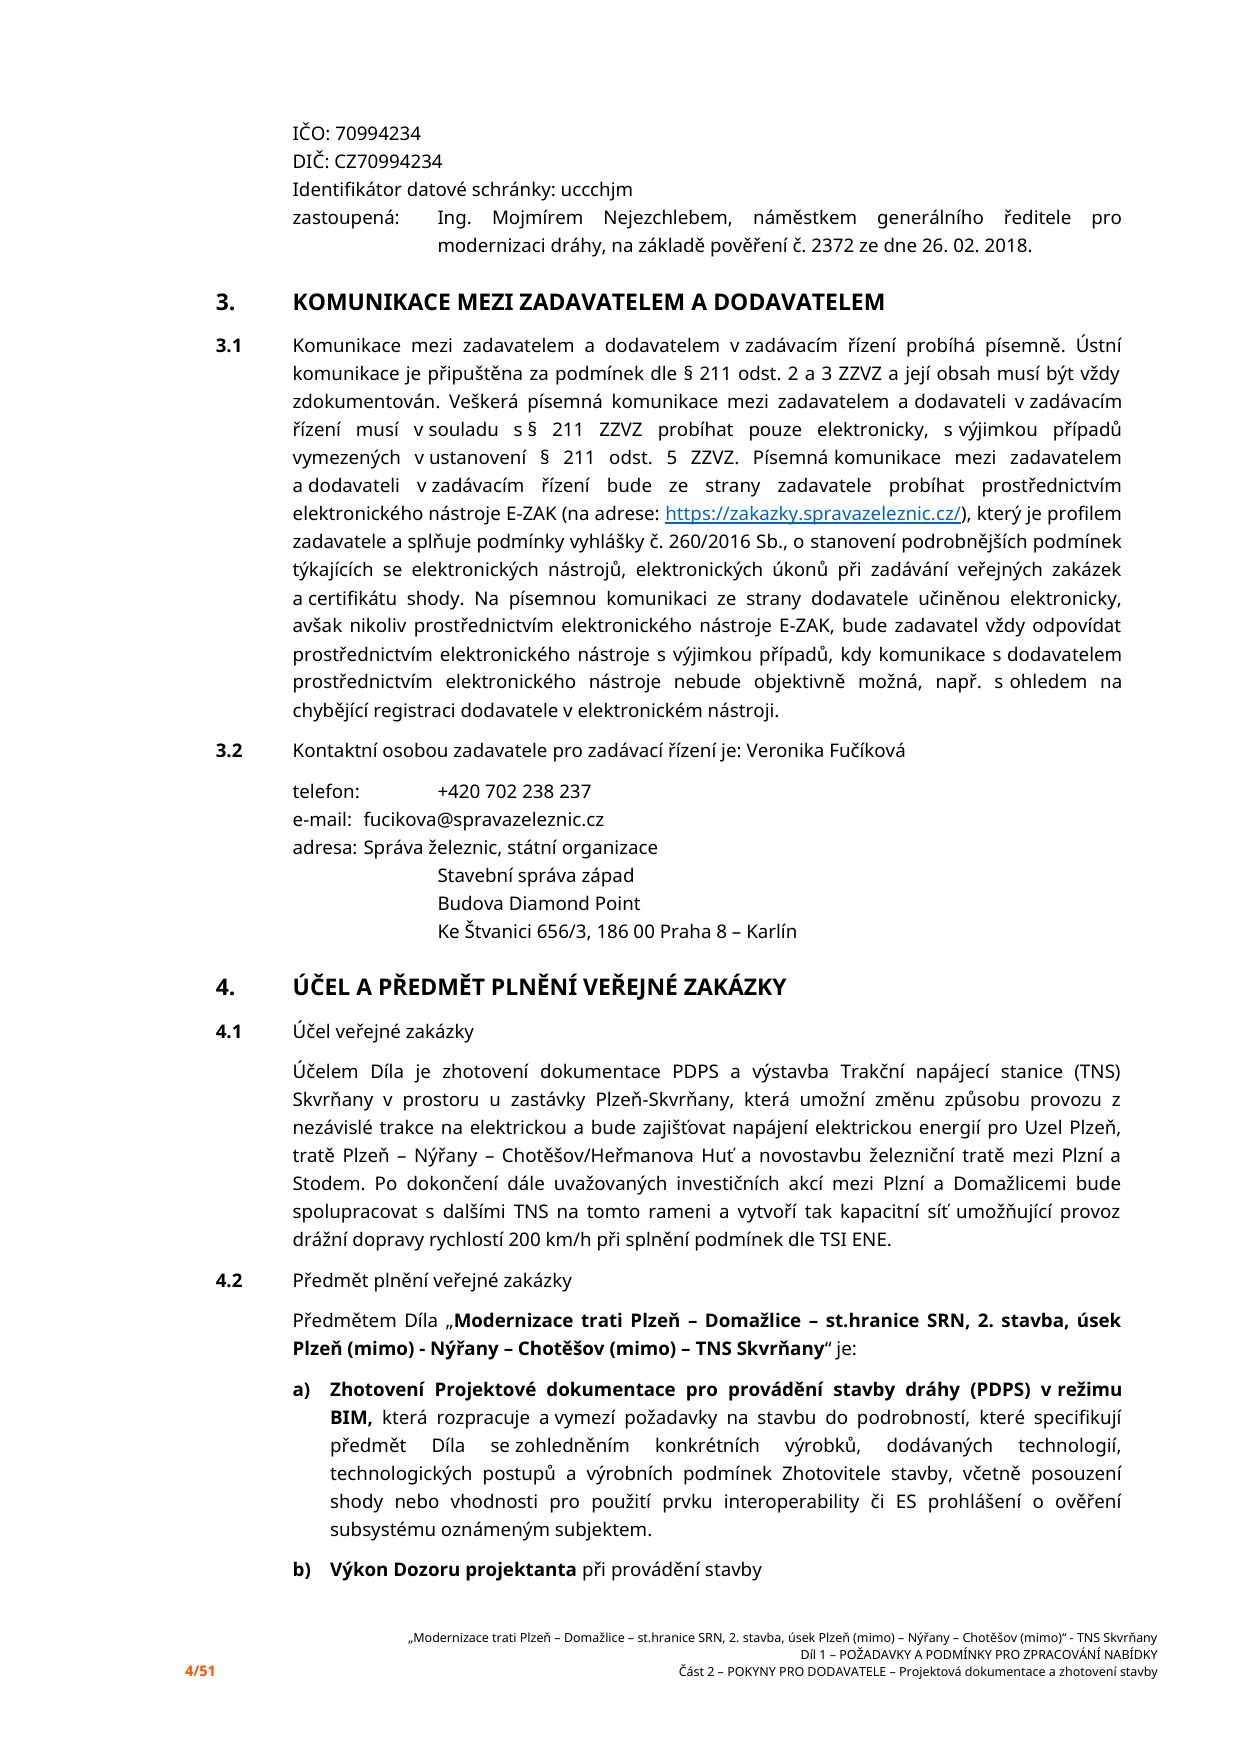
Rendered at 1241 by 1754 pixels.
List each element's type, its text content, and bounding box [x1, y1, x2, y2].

text Účel veřejné zakázky [216, 1018, 1122, 1043]
text Kontaktní osobou zadavatele pro zadávací řízení je: Veronika Fučíková [216, 737, 1122, 763]
list Zhotovení Projektové dokumentace pro provádění stavby dráhy (PDPS) v režimu BIM, která rozpracuje a vymezí požadavky na stavbu do podrobností, které specifikují předmět Díla se zohledněním konkrétních výrobků, dodávaných technologií, technologických postupů a výrobních podmínek Zhotovitele stavby, včetně posouzení shody nebo vhodnosti pro použití prvku interoperability či ES prohlášení o ověření subsystému oznámeným subjektem. [292, 1376, 1122, 1542]
text zastoupená: Ing. Mojmírem Nejezchlebem, náměstkem generálního ředitele pro modernizaci dráhy, na základě pověření č. 2372 ze dne 26. 02. 2018. [292, 205, 1122, 258]
list Výkon Dozoru projektanta při provádění stavby [292, 1557, 1122, 1582]
text Stavební správa západ [292, 862, 1122, 887]
text IČO: 70994234 [292, 121, 1122, 146]
text Budova Diamond Point [366, 890, 1122, 916]
text telefon: +420 702 238 237 [292, 778, 1122, 803]
text Účelem Díla je zhotovení dokumentace PDPS a výstavba Trakční napájecí stanice (TNS) Skvrňany v prostoru u zastávky Plzeň-Skvrňany, která umožní změnu způsobu provozu z nezávislé trakce na elektrickou a bude zajišťovat napájení elektrickou energií pro Uzel Plzeň, tratě Plzeň – Nýřany – Chotěšov/Heřmanova Huť a novostavbu železniční tratě mezi Plzní a Stodem. Po dokončení dále uvažovaných investičních akcí mezi Plzní a Domažlicemi bude spolupracovat s dalšími TNS na tomto rameni a vytvoří tak kapacitní síť umožňující provoz drážní dopravy rychlostí 200 km/h při splnění podmínek dle TSI ENE. [292, 1058, 1122, 1252]
text Předmětem Díla „Modernizace trati Plzeň – Domažlice – st.hranice SRN, 2. stavba, úsek Plzeň (mimo) - Nýřany – Chotěšov (mimo) – TNS Skvrňany“ je: [292, 1308, 1122, 1361]
text Identifikátor datové schránky: uccchjm [292, 177, 1122, 202]
text Předmět plnění veřejné zakázky [216, 1267, 1122, 1293]
text DIČ: CZ70994234 [292, 149, 1122, 174]
text ÚČEL a PŘEDMĚT PLNĚNÍ VEŘEJNÉ ZAKÁZKY [216, 971, 1122, 1002]
text e-mail: fucikova@spravazeleznic.cz [292, 806, 1122, 831]
text KOMUNIKACE MEZI ZADAVATELEM a DODAVATELEM [216, 286, 1122, 317]
text Ke Štvanici 656/3, 186 00 Praha 8 – Karlín [366, 918, 1122, 943]
text adresa: Správa železnic, státní organizace [292, 834, 1122, 859]
text Komunikace mezi zadavatelem a dodavatelem v zadávacím řízení probíhá písemně. Ústní komunikace je připuštěna za podmínek dle § 211 odst. 2 a 3 ZZVZ a její obsah musí být vždy zdokumentován. Veškerá písemná komunikace mezi zadavatelem a dodavateli v zadávacím řízení musí v souladu s § 211 ZZVZ probíhat pouze elektronicky, s výjimkou případů vymezených v ustanovení § 211 odst. 5 ZZVZ. Písemná komunikace mezi zadavatelem a dodavateli v zadávacím řízení bude ze strany zadavatele probíhat prostřednictvím elektronického nástroje E-ZAK (na adrese: https://zakazky.spravazeleznic.cz/), který je profilem zadavatele a splňuje podmínky vyhlášky č. 260/2016 Sb., o stanovení podrobnějších podmínek týkajících se elektronických nástrojů, elektronických úkonů při zadávání veřejných zakázek a certifikátu shody. Na písemnou komunikaci ze strany dodavatele učiněnou elektronicky, avšak nikoliv prostřednictvím elektronického nástroje E-ZAK, bude zadavatel vždy odpovídat prostřednictvím elektronického nástroje s výjimkou případů, kdy komunikace s dodavatelem prostřednictvím elektronického nástroje nebude objektivně možná, např. s ohledem na chybějící registraci dodavatele v elektronickém nástroji. [216, 333, 1122, 722]
